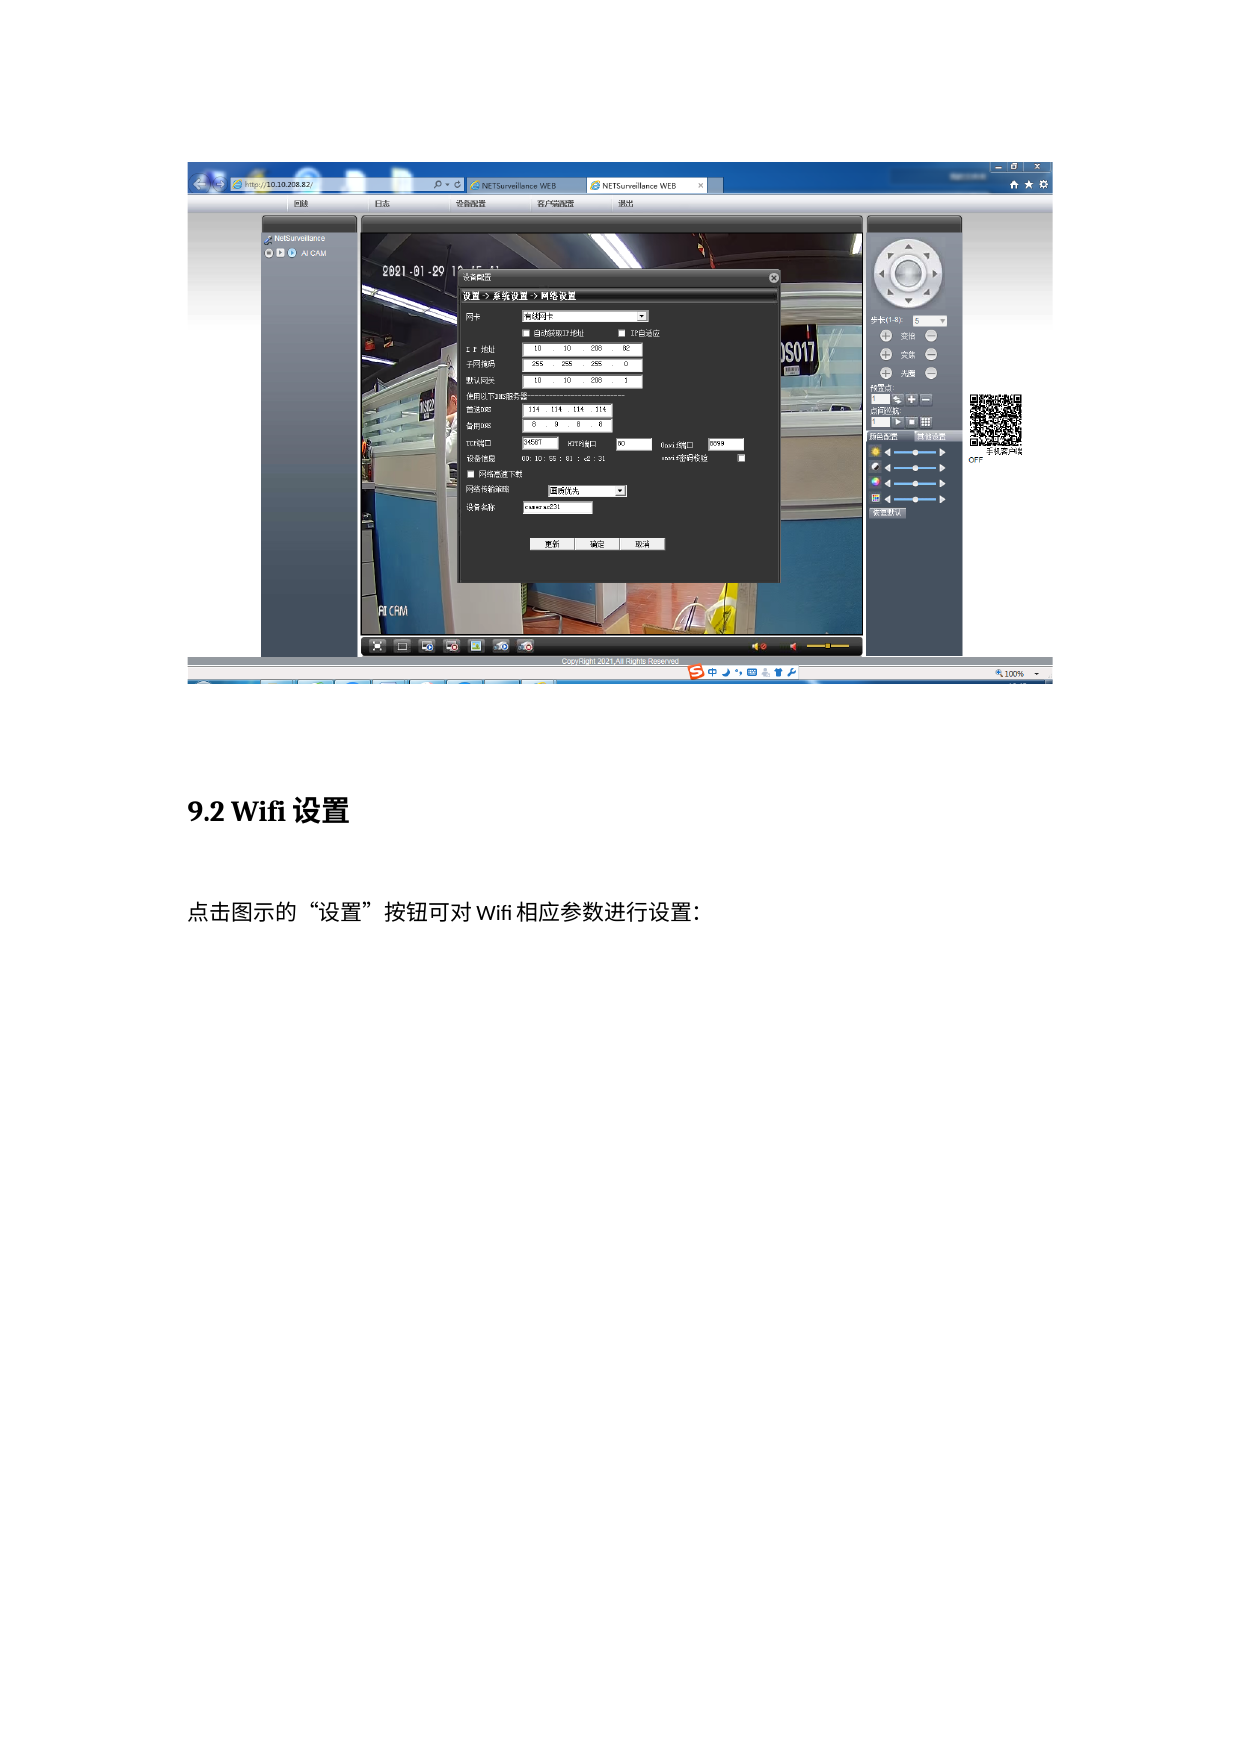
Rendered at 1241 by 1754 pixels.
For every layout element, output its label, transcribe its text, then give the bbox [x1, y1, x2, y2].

text 点击图示的“设置”按钮可对Wifi相应参数进行设置： [187, 895, 1053, 927]
subtitle 9.2 Wifi设置 [187, 776, 1053, 841]
picture [187, 162, 1053, 684]
